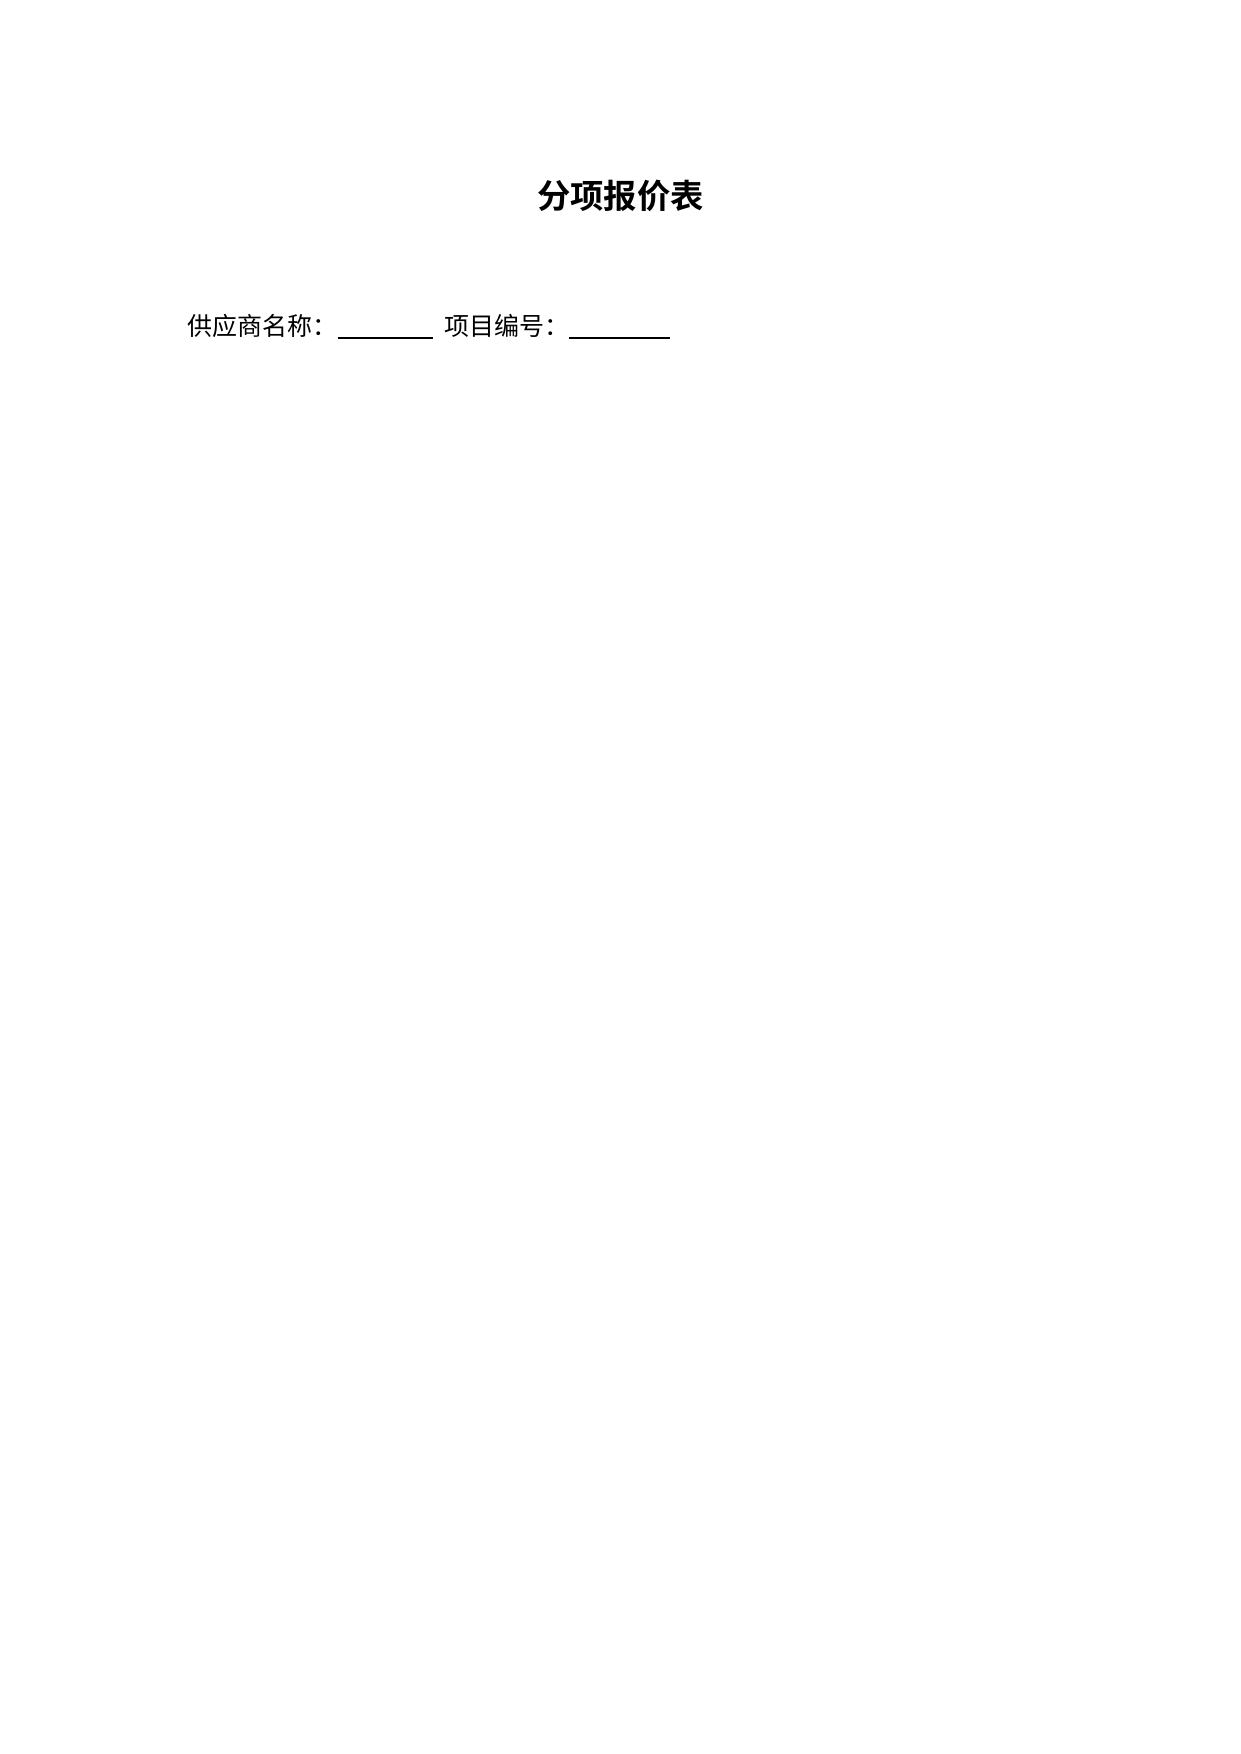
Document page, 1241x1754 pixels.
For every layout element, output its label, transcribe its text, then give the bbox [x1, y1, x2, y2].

text 分项报价表 [187, 162, 1053, 227]
text 供应商名称： 项目编号： [187, 292, 1053, 357]
